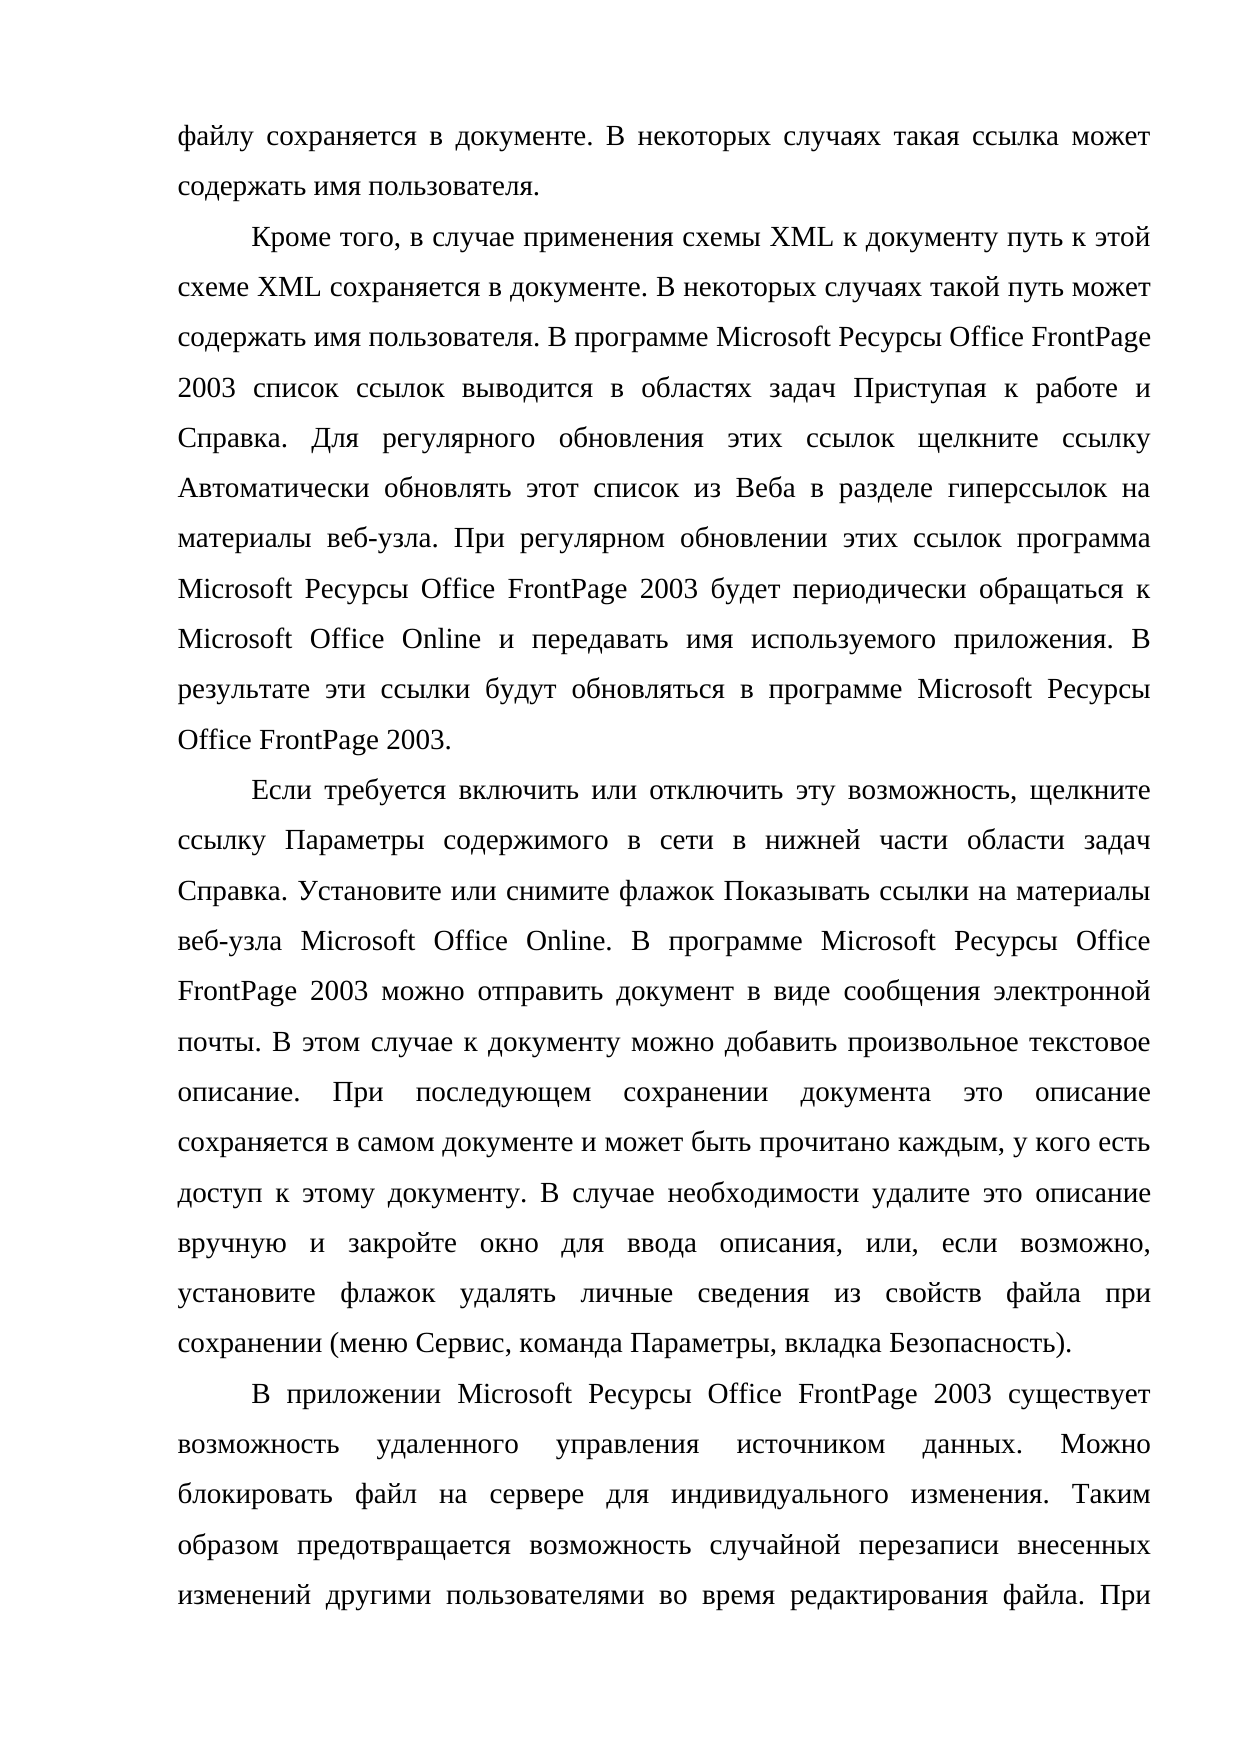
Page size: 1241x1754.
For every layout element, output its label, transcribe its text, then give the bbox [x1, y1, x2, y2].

text Кроме того, в случае применения схемы XML к документу путь к этой схеме XML сохраняется в документе. В некоторых случаях такой путь может содержать имя пользователя. В программе Microsoft Ресурсы Office FrontPage 2003 список ссылок выводится в областях задач Приступая к работе и Справка. Для регулярного обновления этих ссылок щелкните ссылку Автоматически обновлять этот список из Веба в разделе гиперссылок на материалы веб-узла. При регулярном обновлении этих ссылок программа Microsoft Ресурсы Office FrontPage 2003 будет периодически обращаться к Microsoft Office Online и передавать имя используемого приложения. В результате эти ссылки будут обновляться в программе Microsoft Ресурсы Office FrontPage 2003. [177, 219, 1152, 755]
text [177, 1376, 1152, 1611]
text Если требуется включить или отключить эту возможность, щелкните ссылку Параметры содержимого в сети в нижней части области задач Справка. Установите или снимите флажок Показывать ссылки на материалы веб-узла Microsoft Office Online. В программе Microsoft Ресурсы Office FrontPage 2003 можно отправить документ в виде сообщения электронной почты. В этом случае к документу можно добавить произвольное текстовое описание. При последующем сохранении документа это описание сохраняется в самом документе и может быть прочитано каждым, у кого есть доступ к этому документу. В случае необходимости удалите это описание вручную и закройте окно для ввода описания, или, если возможно, установите флажок удалять личные сведения из свойств файла при сохранении (меню Сервис, команда Параметры, вкладка Безопасность). [177, 772, 1152, 1359]
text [177, 118, 1152, 202]
